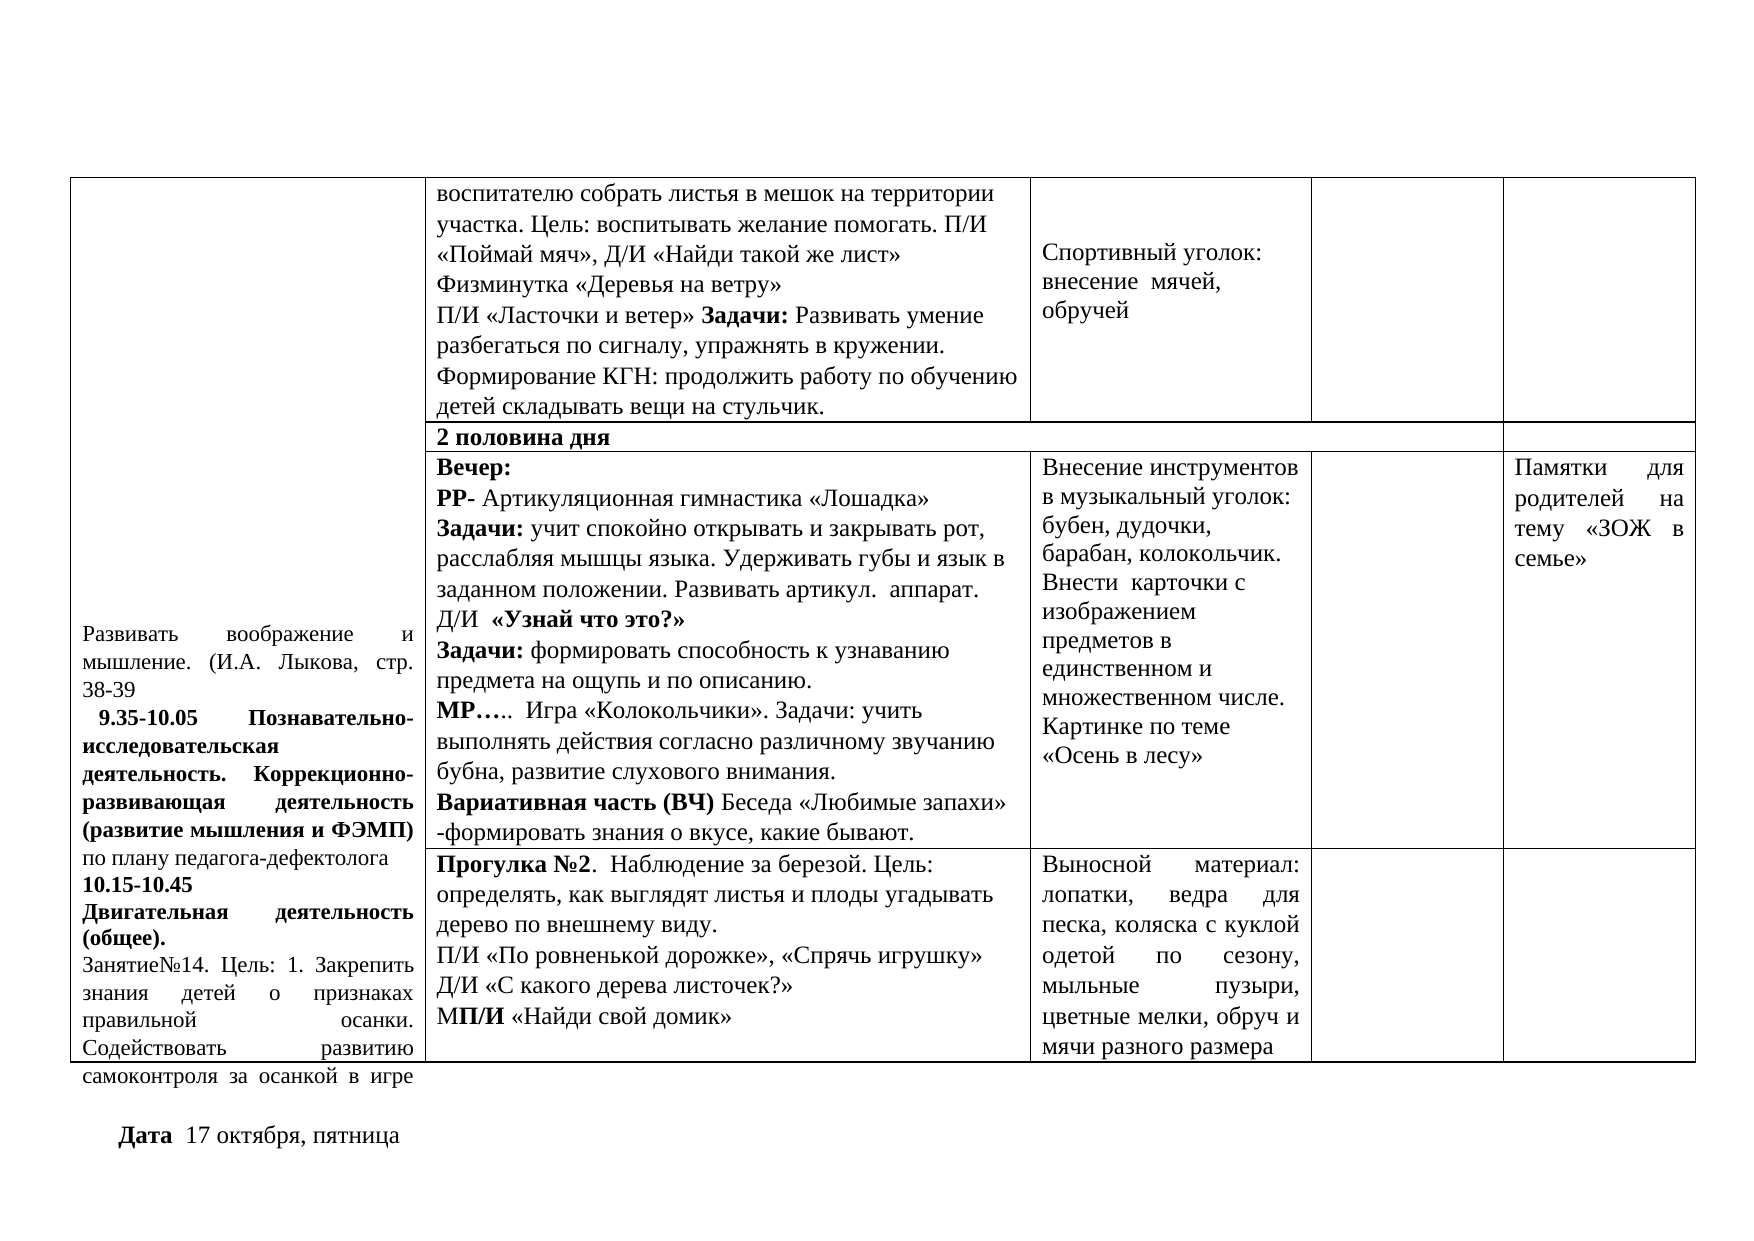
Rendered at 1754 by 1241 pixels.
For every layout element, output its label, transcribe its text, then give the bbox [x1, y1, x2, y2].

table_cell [1031, 178, 1311, 421]
table_cell Выносной материал: лопатки, ведра для песка, коляска с куклой одетой по сезону, мыльные пузыри, цветные мелки, обруч и мячи разного размера [1031, 849, 1311, 1061]
table_cell [1312, 178, 1503, 421]
table_cell [1504, 178, 1695, 421]
table_cell Прогулка №2. Наблюдение за березой. Цель: определять, как выглядят листья и плоды угадывать дерево по внешнему виду. П/И «По ровненькой дорожке», «Спрячь игрушку» Д/И «С какого дерева листочек?» МП/И «Найди свой домик» [426, 849, 1030, 1061]
table_cell Внесение инструментов в музыкальный уголок: бубен, дудочки, барабан, колокольчик. Внести карточки с изображением предметов в единственном и множественном числе. Картинке по теме «Осень в лесу» [1031, 452, 1311, 848]
text Дата 17 октября, пятница [118, 1120, 1636, 1149]
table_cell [426, 178, 1030, 421]
table_cell [1504, 423, 1695, 451]
table_cell Вечер: РР- Артикуляционная гимнастика «Лошадка» Задачи: учит спокойно открывать и закрывать рот, расслабляя мышцы языка. Удерживать губы и язык в заданном положении. Развивать артикул. аппарат. Д/И «Узнай что это?» Задачи: формировать способность к узнаванию предмета на ощупь и по описанию. МР….. Игра «Колокольчики». Задачи: учить выполнять действия согласно различному звучанию бубна, развитие слухового внимания. Вариативная часть (ВЧ) Беседа «Любимые запахи» -формировать знания о вкусе, какие бывают. [426, 452, 1030, 848]
table_cell [1504, 849, 1695, 1061]
table_cell Памятки для родителей на тему «ЗОЖ в семье» [1504, 452, 1695, 848]
table_cell [1312, 849, 1503, 1061]
table_cell [1312, 452, 1503, 848]
table_cell 2 половина дня [426, 423, 1503, 451]
